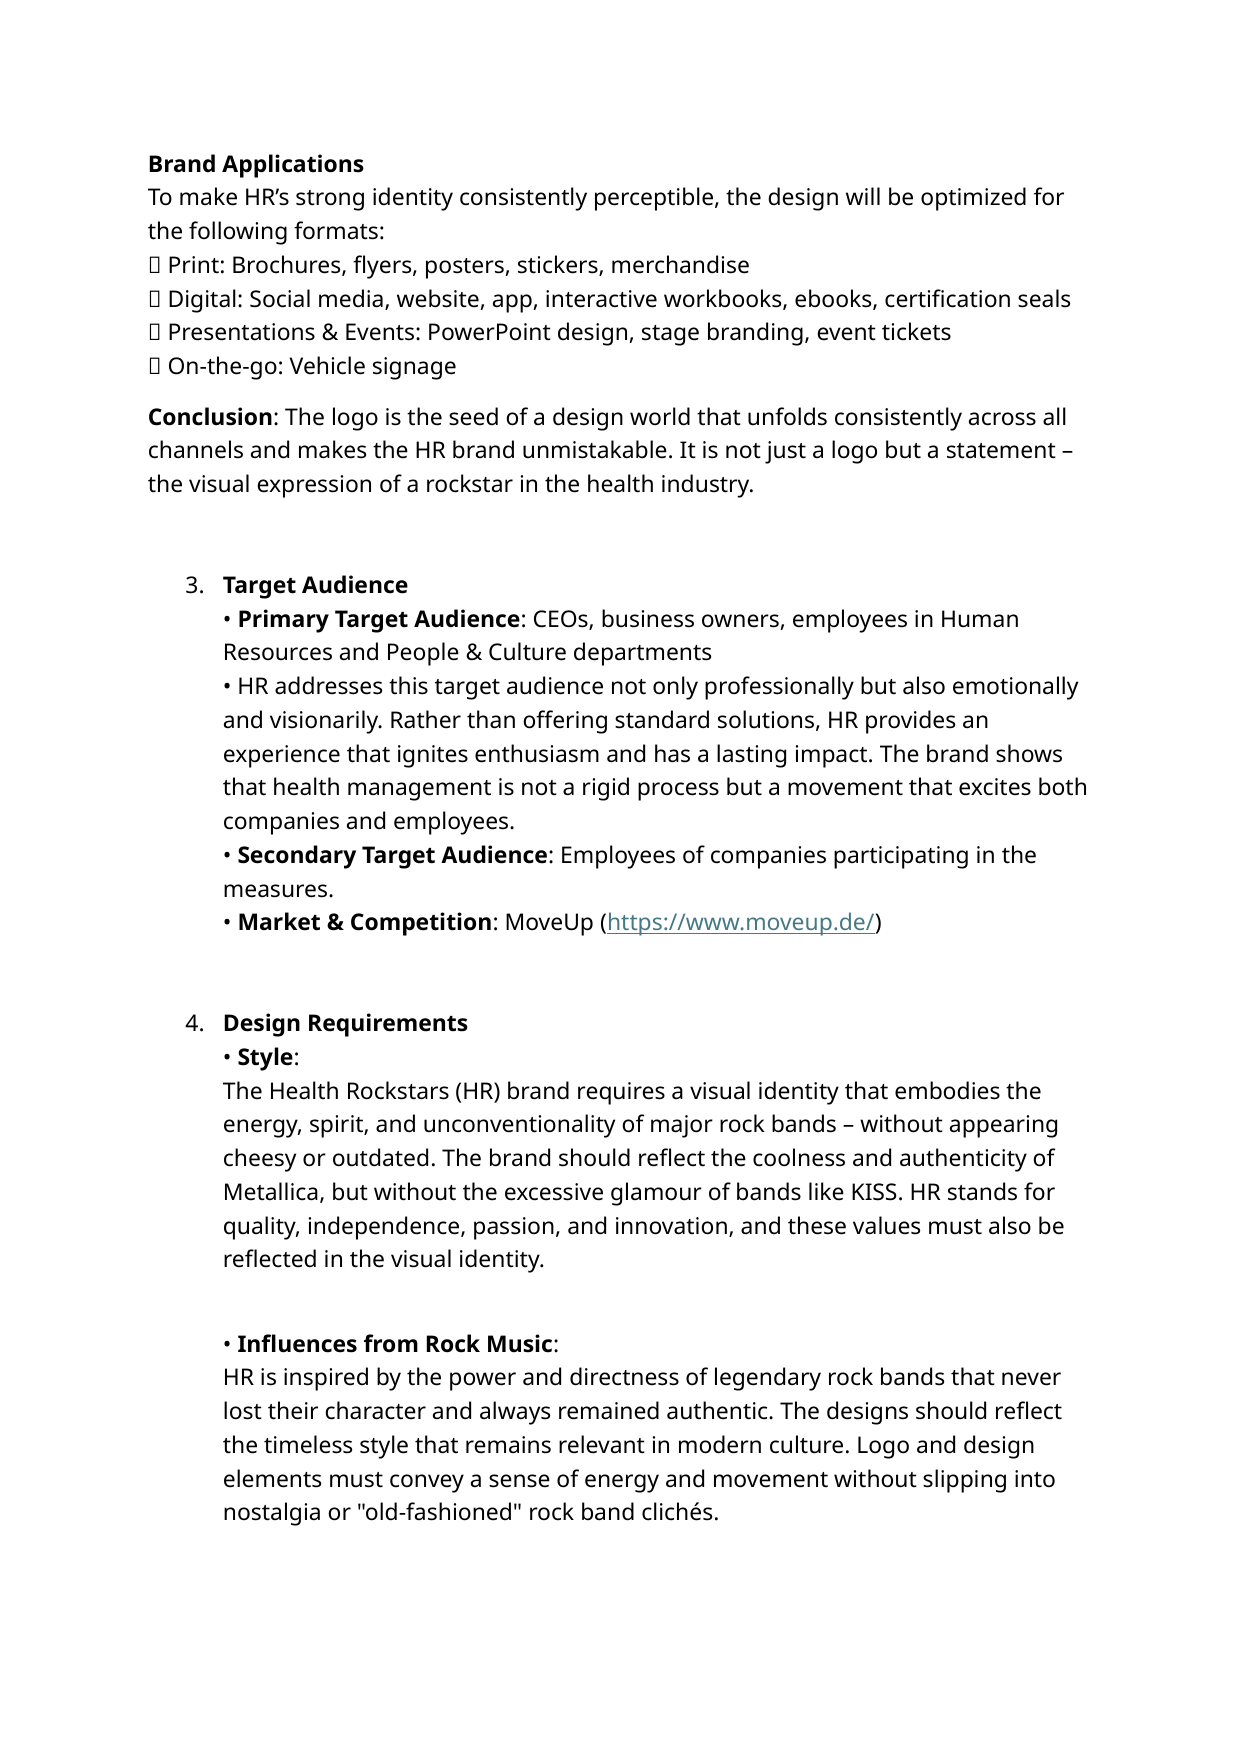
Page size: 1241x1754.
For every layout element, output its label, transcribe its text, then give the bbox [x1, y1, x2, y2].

text • Influences from Rock Music: HR is inspired by the power and directness of legendary rock bands that never lost their character and always remained authentic. The designs should reflect the timeless style that remains relevant in modern culture. Logo and design elements must convey a sense of energy and movement without slipping into nostalgia or "old-fashioned" rock band clichés. [223, 1294, 1093, 1528]
text Brand Applications To make HR’s strong identity consistently perceptible, the design will be optimized for the following formats: ✅ Print: Brochures, flyers, posters, stickers, merchandise ✅ Digital: Social media, website, app, interactive workbooks, ebooks, certification seals ✅ Presentations & Events: PowerPoint design, stage branding, event tickets ✅ On-the-go: Vehicle signage [148, 148, 1093, 381]
list Target Audience • Primary Target Audience: CEOs, business owners, employees in Human Resources and People & Culture departments • HR addresses this target audience not only professionally but also emotionally and visionarily. Rather than offering standard solutions, HR provides an experience that ignites enthusiasm and has a lasting impact. The brand shows that health management is not a rigid process but a movement that excites both companies and employees. • Secondary Target Audience: Employees of companies participating in the measures. • Market & Competition: MoveUp (https://www.moveup.de/) [185, 569, 1093, 938]
text Conclusion: The logo is the seed of a design world that unfolds consistently across all channels and makes the HR brand unmistakable. It is not just a logo but a statement – the visual expression of a rockstar in the health industry. [148, 401, 1093, 499]
list Design Requirements • Style: The Health Rockstars (HR) brand requires a visual identity that embodies the energy, spirit, and unconventionality of major rock bands – without appearing cheesy or outdated. The brand should reflect the coolness and authenticity of Metallica, but without the excessive glamour of bands like KISS. HR stands for quality, independence, passion, and innovation, and these values must also be reflected in the visual identity. [185, 1007, 1093, 1275]
